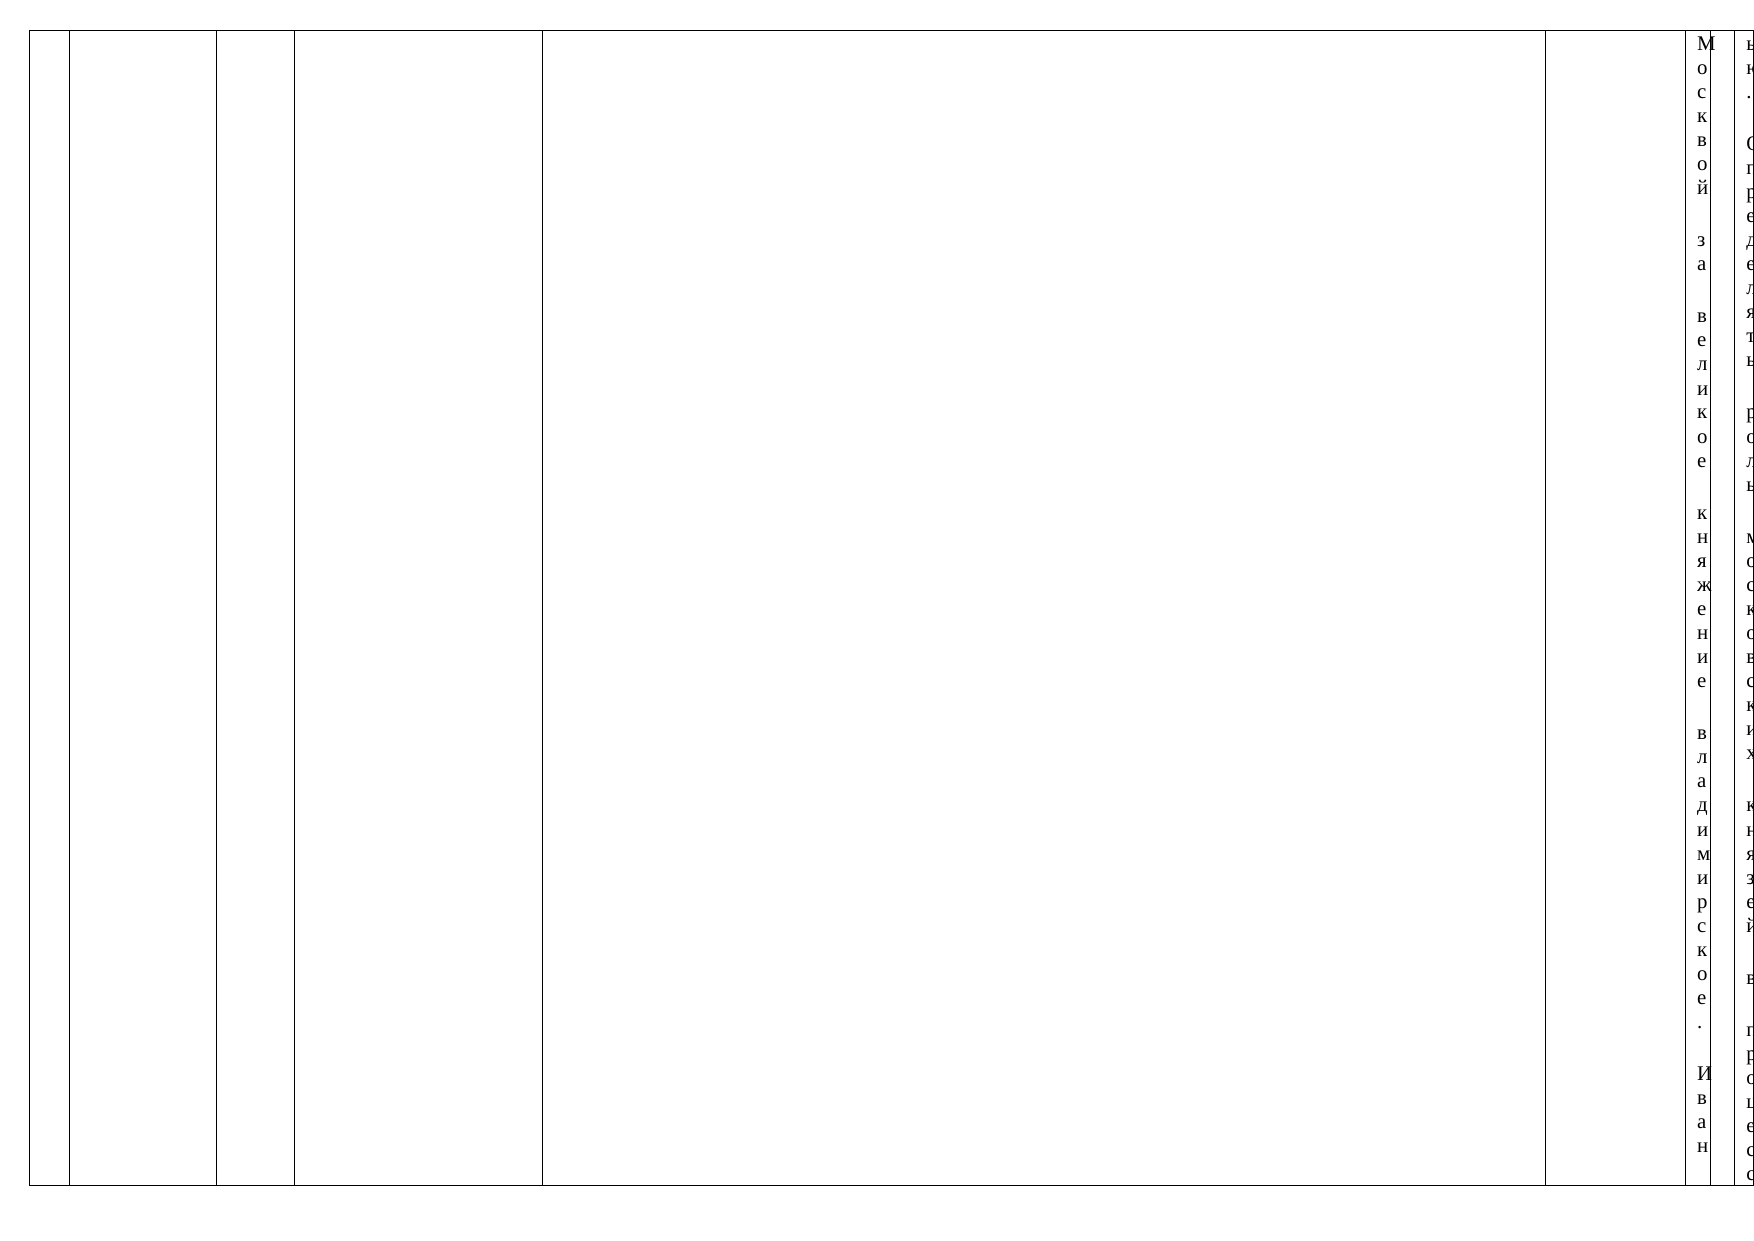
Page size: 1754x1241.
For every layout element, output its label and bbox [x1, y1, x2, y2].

table_cell [543, 31, 1545, 1185]
table_cell [1735, 31, 1753, 1185]
table_cell [1711, 31, 1734, 1185]
table_cell [70, 31, 216, 1185]
table_cell [1686, 31, 1710, 1185]
table_cell [30, 31, 69, 1185]
table_cell [217, 31, 294, 1185]
table_cell [1546, 31, 1685, 1185]
table_cell [295, 31, 542, 1185]
